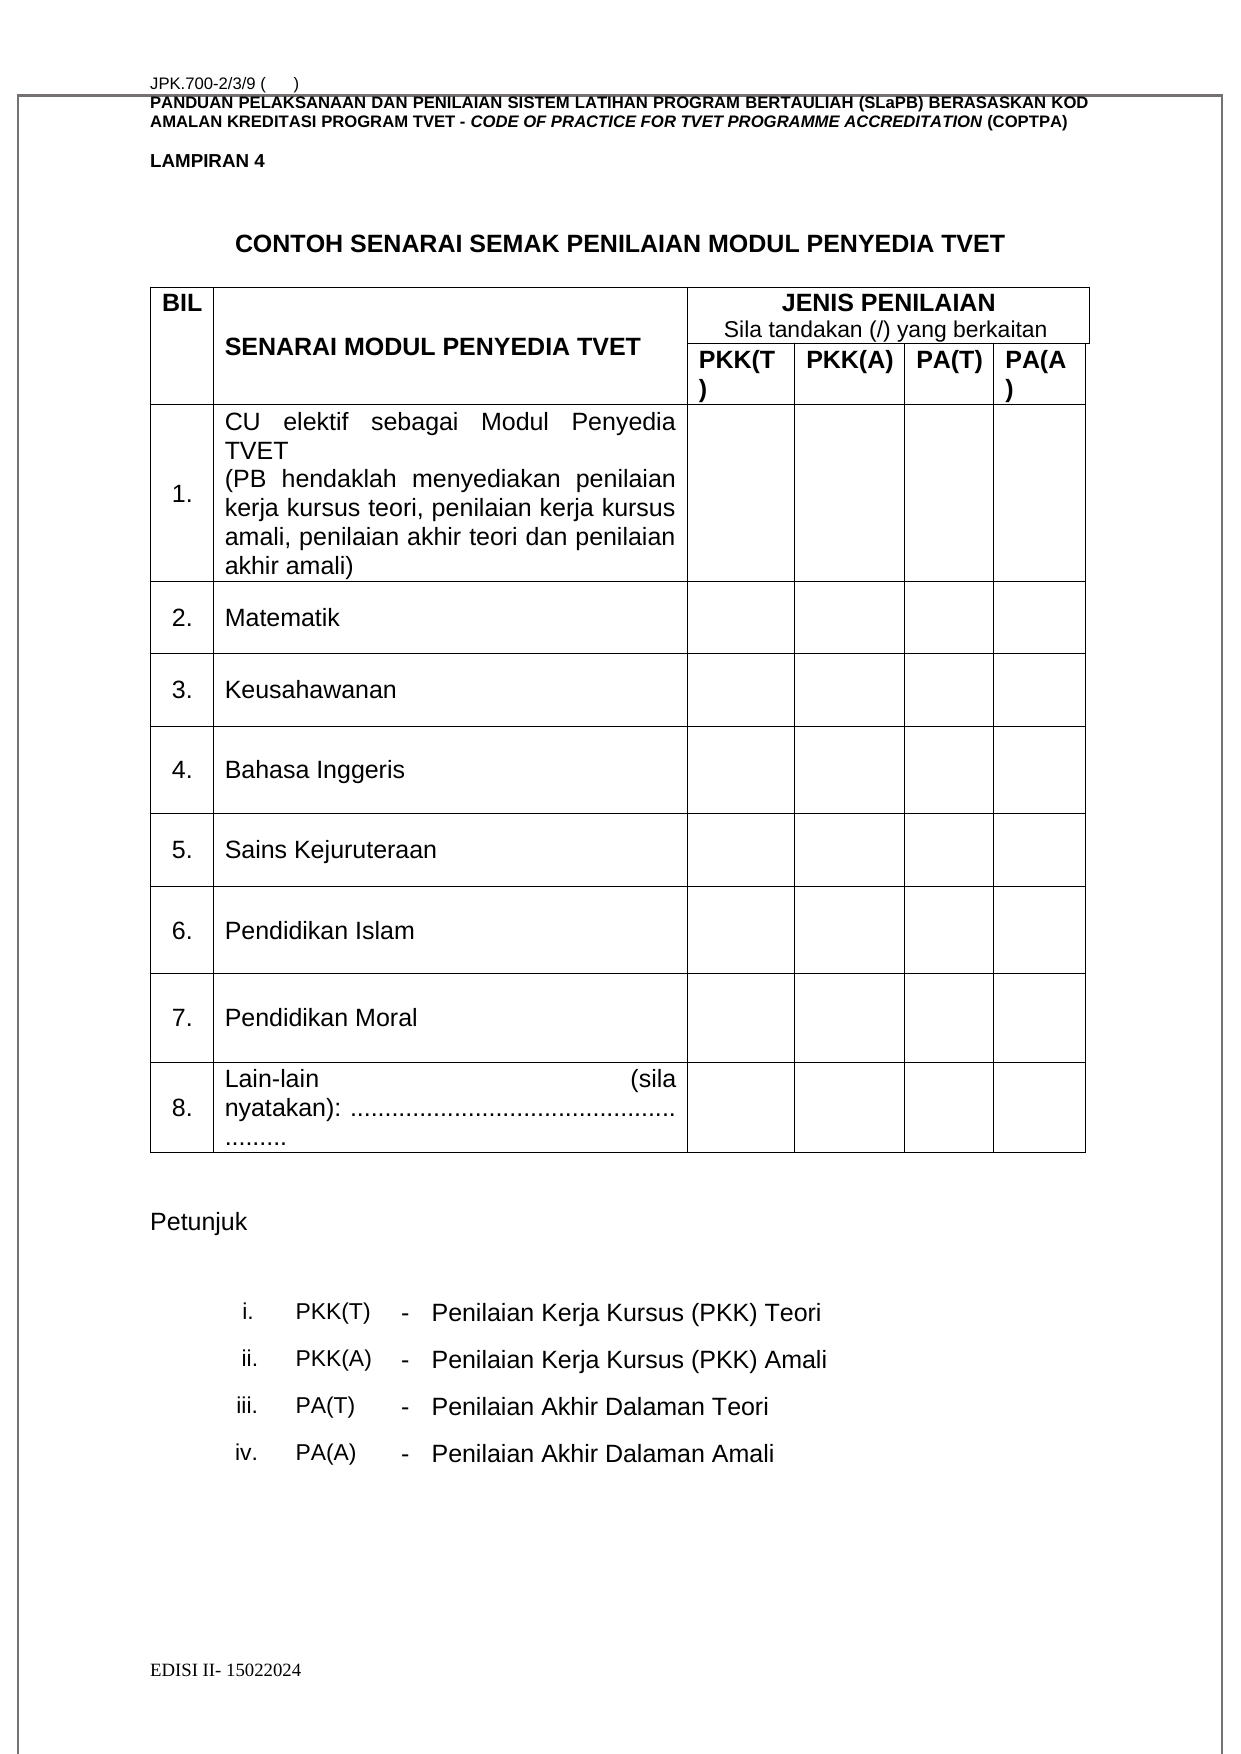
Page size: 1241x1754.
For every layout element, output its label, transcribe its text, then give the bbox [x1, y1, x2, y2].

table_cell [994, 405, 1085, 581]
table_cell [795, 887, 904, 973]
table_header - [390, 1298, 420, 1345]
table_cell [1086, 404, 1090, 581]
table_cell Pendidikan Islam [214, 887, 687, 973]
table_cell 1. [151, 405, 213, 581]
table_cell [1086, 1062, 1090, 1152]
table_cell [905, 887, 993, 973]
table_cell Lain-lain (sila nyatakan): ........................................................ [214, 1063, 687, 1152]
table_cell Penilaian Akhir Dalaman Amali [420, 1439, 839, 1487]
table_cell [1086, 886, 1090, 973]
table_cell PA(T) [209, 1392, 389, 1439]
table_cell 7. [151, 974, 213, 1062]
table_cell PKK(A) [209, 1345, 389, 1392]
text LAMPIRAN 4 [150, 150, 1090, 172]
table_cell 8. [151, 1063, 213, 1152]
table_cell Keusahawanan [214, 654, 687, 726]
table_cell Sains Kejuruteraan [214, 814, 687, 886]
table_cell [688, 1063, 794, 1152]
table_cell [688, 887, 794, 973]
text Petunjuk [150, 1207, 1090, 1236]
table_cell [994, 727, 1085, 813]
table_cell - [390, 1345, 420, 1392]
table_cell [795, 974, 904, 1062]
table_cell [905, 1063, 993, 1152]
table_header SENARAI MODUL PENYEDIA TVET [214, 288, 687, 404]
table_cell [1086, 973, 1090, 1062]
table_cell [994, 814, 1085, 886]
table_cell [994, 582, 1085, 653]
table_cell [1086, 581, 1090, 653]
table_cell [905, 582, 993, 653]
table_cell CU elektif sebagai Modul Penyedia TVET (PB hendaklah menyediakan penilaian kerja kursus teori, penilaian kerja kursus amali, penilaian akhir teori dan penilaian akhir amali) [214, 405, 687, 581]
table_cell [688, 814, 794, 886]
table_cell [795, 582, 904, 653]
table_cell PA(T) [905, 344, 993, 404]
table_cell 5. [151, 814, 213, 886]
table_cell 6. [151, 887, 213, 973]
table_cell [905, 974, 993, 1062]
table_cell Penilaian Kerja Kursus (PKK) Amali [420, 1345, 839, 1392]
table_header JENIS PENILAIAN Sila tandakan (/) yang berkaitan [688, 288, 1089, 343]
table_cell [905, 654, 993, 726]
table_cell PA(A) [209, 1439, 389, 1487]
table_cell [1086, 344, 1090, 404]
table_cell [688, 654, 794, 726]
table_cell [795, 814, 904, 886]
table_cell [905, 814, 993, 886]
table_cell [795, 405, 904, 581]
table_cell 4. [151, 727, 213, 813]
table_cell [795, 727, 904, 813]
table_cell [905, 727, 993, 813]
table_cell PKK(A) [795, 344, 904, 404]
table_cell 2. [151, 582, 213, 653]
table_cell [1086, 726, 1090, 813]
table_cell Pendidikan Moral [214, 974, 687, 1062]
table_cell [1086, 813, 1090, 886]
table_cell PA(A) [994, 344, 1085, 404]
text CONTOH SENARAI SEMAK PENILAIAN MODUL PENYEDIA TVET [150, 229, 1090, 258]
table_cell [795, 654, 904, 726]
table_cell [994, 1063, 1085, 1152]
table_cell [688, 405, 794, 581]
table_cell 3. [151, 654, 213, 726]
table_cell [994, 974, 1085, 1062]
table_cell Bahasa Inggeris [214, 727, 687, 813]
table_header PKK(T) [209, 1298, 389, 1345]
table_cell [994, 654, 1085, 726]
table_cell [688, 582, 794, 653]
table_cell Matematik [214, 582, 687, 653]
table_cell [905, 405, 993, 581]
table_header BIL [151, 288, 213, 404]
table_cell Penilaian Akhir Dalaman Teori [420, 1392, 839, 1439]
table_cell - [390, 1439, 420, 1487]
table_cell - [390, 1392, 420, 1439]
table_cell [795, 1063, 904, 1152]
table_cell PKK(T) [688, 344, 794, 404]
table_cell [1086, 653, 1090, 726]
table_cell [994, 887, 1085, 973]
table_header Penilaian Kerja Kursus (PKK) Teori [420, 1298, 839, 1345]
table_cell [688, 974, 794, 1062]
table_cell [688, 727, 794, 813]
